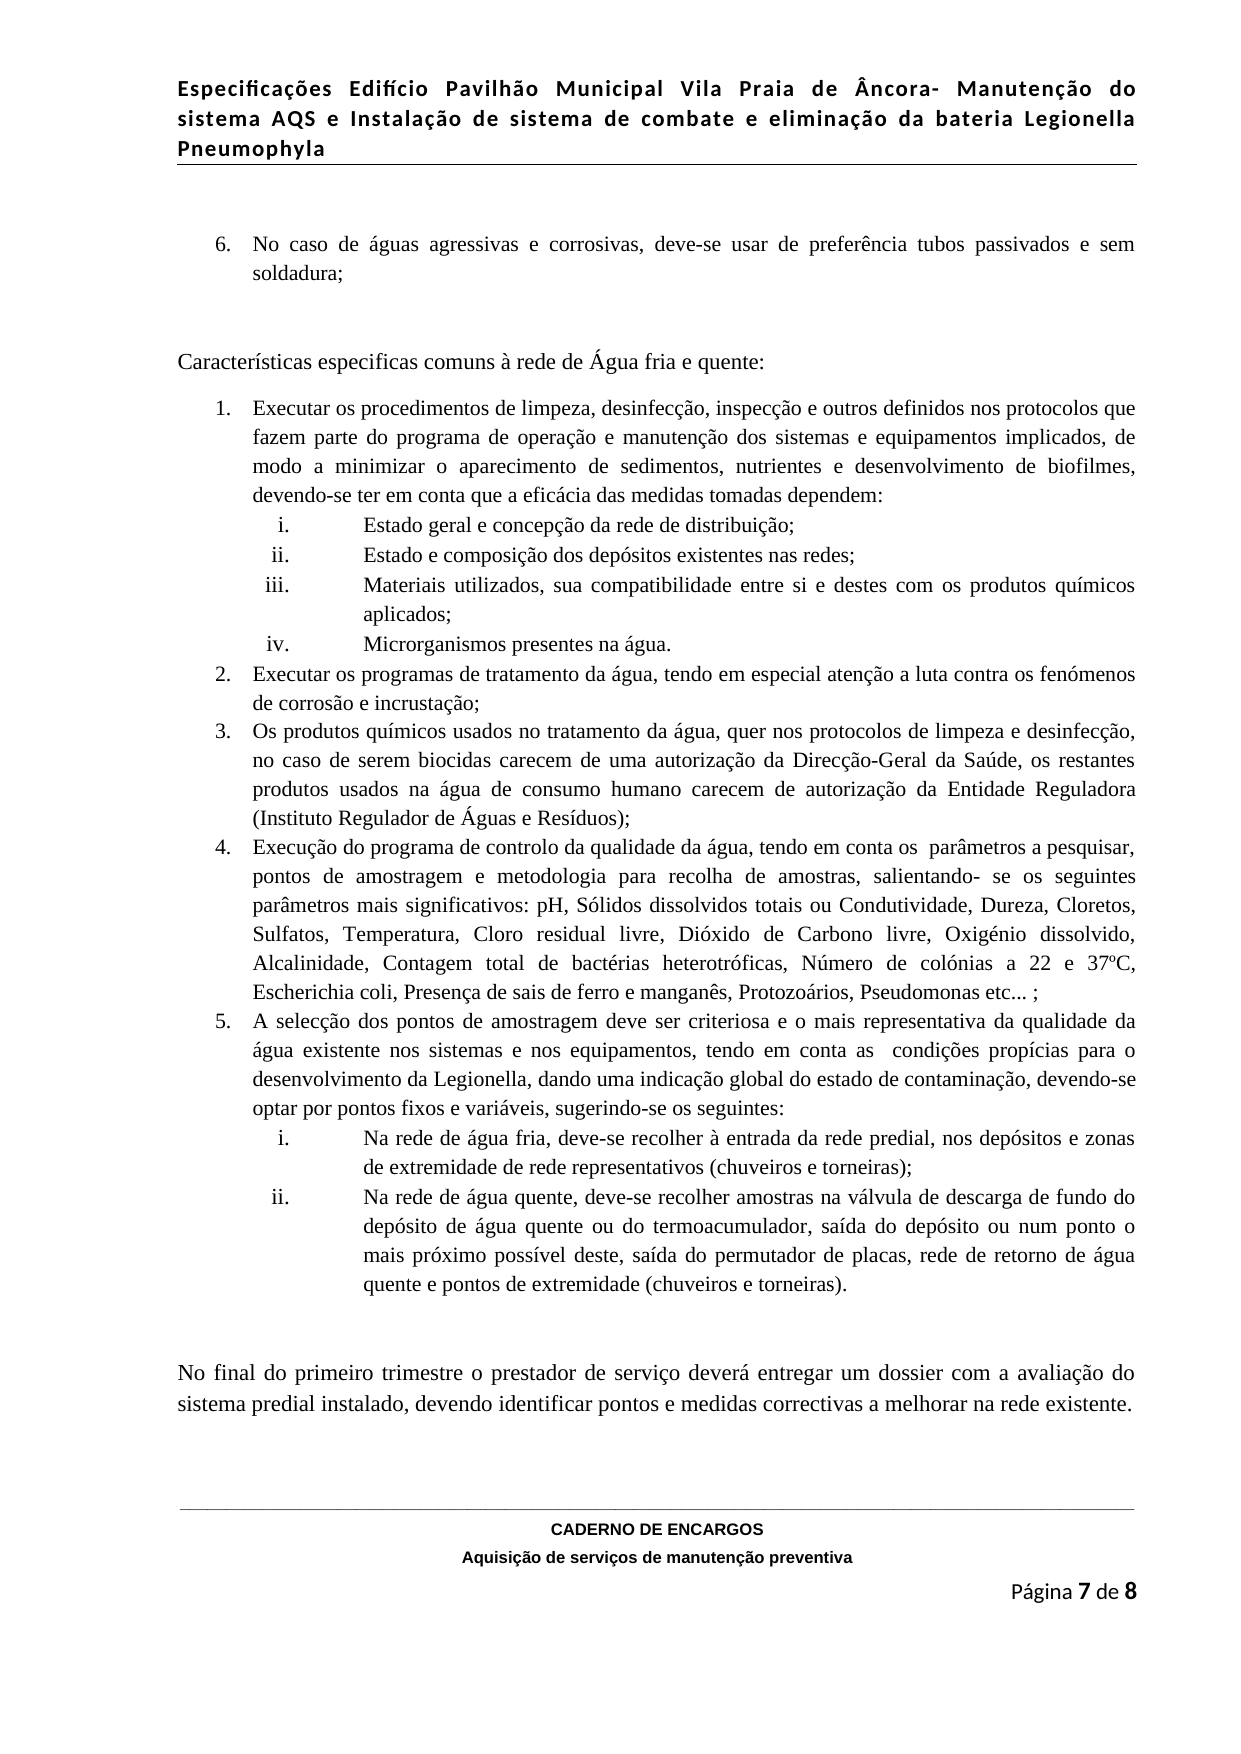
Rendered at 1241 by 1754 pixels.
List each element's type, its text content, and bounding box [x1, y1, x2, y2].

list Materiais utilizados, sua compatibilidade entre si e destes com os produtos químicos aplicados; [290, 571, 1137, 627]
list Na rede de água fria, deve-se recolher à entrada da rede predial, nos depósitos e zonas de extremidade de rede representativos (chuveiros e torneiras); [290, 1124, 1137, 1179]
list Estado geral e concepção da rede de distribuição; [290, 511, 1137, 537]
text Características especificas comuns à rede de Água fria e quente: [177, 348, 1137, 374]
list A selecção dos pontos de amostragem deve ser criteriosa e o mais representativa da qualidade da água existente nos sistemas e nos equipamentos, tendo em conta as condições propícias para o desenvolvimento da Legionella, dando uma indicação global do estado de contaminação, devendo-se optar por pontos fixos e variáveis, sugerindo-se os seguintes: [215, 1008, 1137, 1120]
list Execução do programa de controlo da qualidade da água, tendo em conta os parâmetros a pesquisar, pontos de amostragem e metodologia para recolha de amostras, salientando- se os seguintes parâmetros mais significativos: pH, Sólidos dissolvidos totais ou Condutividade, Dureza, Cloretos, Sulfatos, Temperatura, Cloro residual livre, Dióxido de Carbono livre, Oxigénio dissolvido, Alcalinidade, Contagem total de bactérias heterotróficas, Número de colónias a 22 e 37ºC, Escherichia coli, Presença de sais de ferro e manganês, Protozoários, Pseudomonas etc... ; [215, 834, 1137, 1004]
list No caso de águas agressivas e corrosivas, deve-se usar de preferência tubos passivados e sem soldadura; [215, 231, 1137, 285]
text No final do primeiro trimestre o prestador de serviço deverá entregar um dossier com a avaliação do sistema predial instalado, devendo identificar pontos e medidas correctivas a melhorar na rede existente. [177, 1359, 1137, 1416]
list Executar os procedimentos de limpeza, desinfecção, inspecção e outros definidos nos protocolos que fazem parte do programa de operação e manutenção dos sistemas e equipamentos implicados, de modo a minimizar o aparecimento de sedimentos, nutrientes e desenvolvimento de biofilmes, devendo-se ter em conta que a eficácia das medidas tomadas dependem: [215, 395, 1137, 507]
list Executar os programas de tratamento da água, tendo em especial atenção a luta contra os fenómenos de corrosão e incrustação; [215, 661, 1137, 715]
list Na rede de água quente, deve-se recolher amostras na válvula de descarga de fundo do depósito de água quente ou do termoacumulador, saída do depósito ou num ponto o mais próximo possível deste, saída do permutador de placas, rede de retorno de água quente e pontos de extremidade (chuveiros e torneiras). [290, 1183, 1137, 1296]
list Os produtos químicos usados no tratamento da água, quer nos protocolos de limpeza e desinfecção, no caso de serem biocidas carecem de uma autorização da Direcção-Geral da Saúde, os restantes produtos usados na água de consumo humano carecem de autorização da Entidade Reguladora (Instituto Regulador de Águas e Resíduos); [215, 718, 1137, 831]
list Estado e composição dos depósitos existentes nas redes; [290, 541, 1137, 567]
list Microrganismos presentes na água. [290, 630, 1137, 657]
